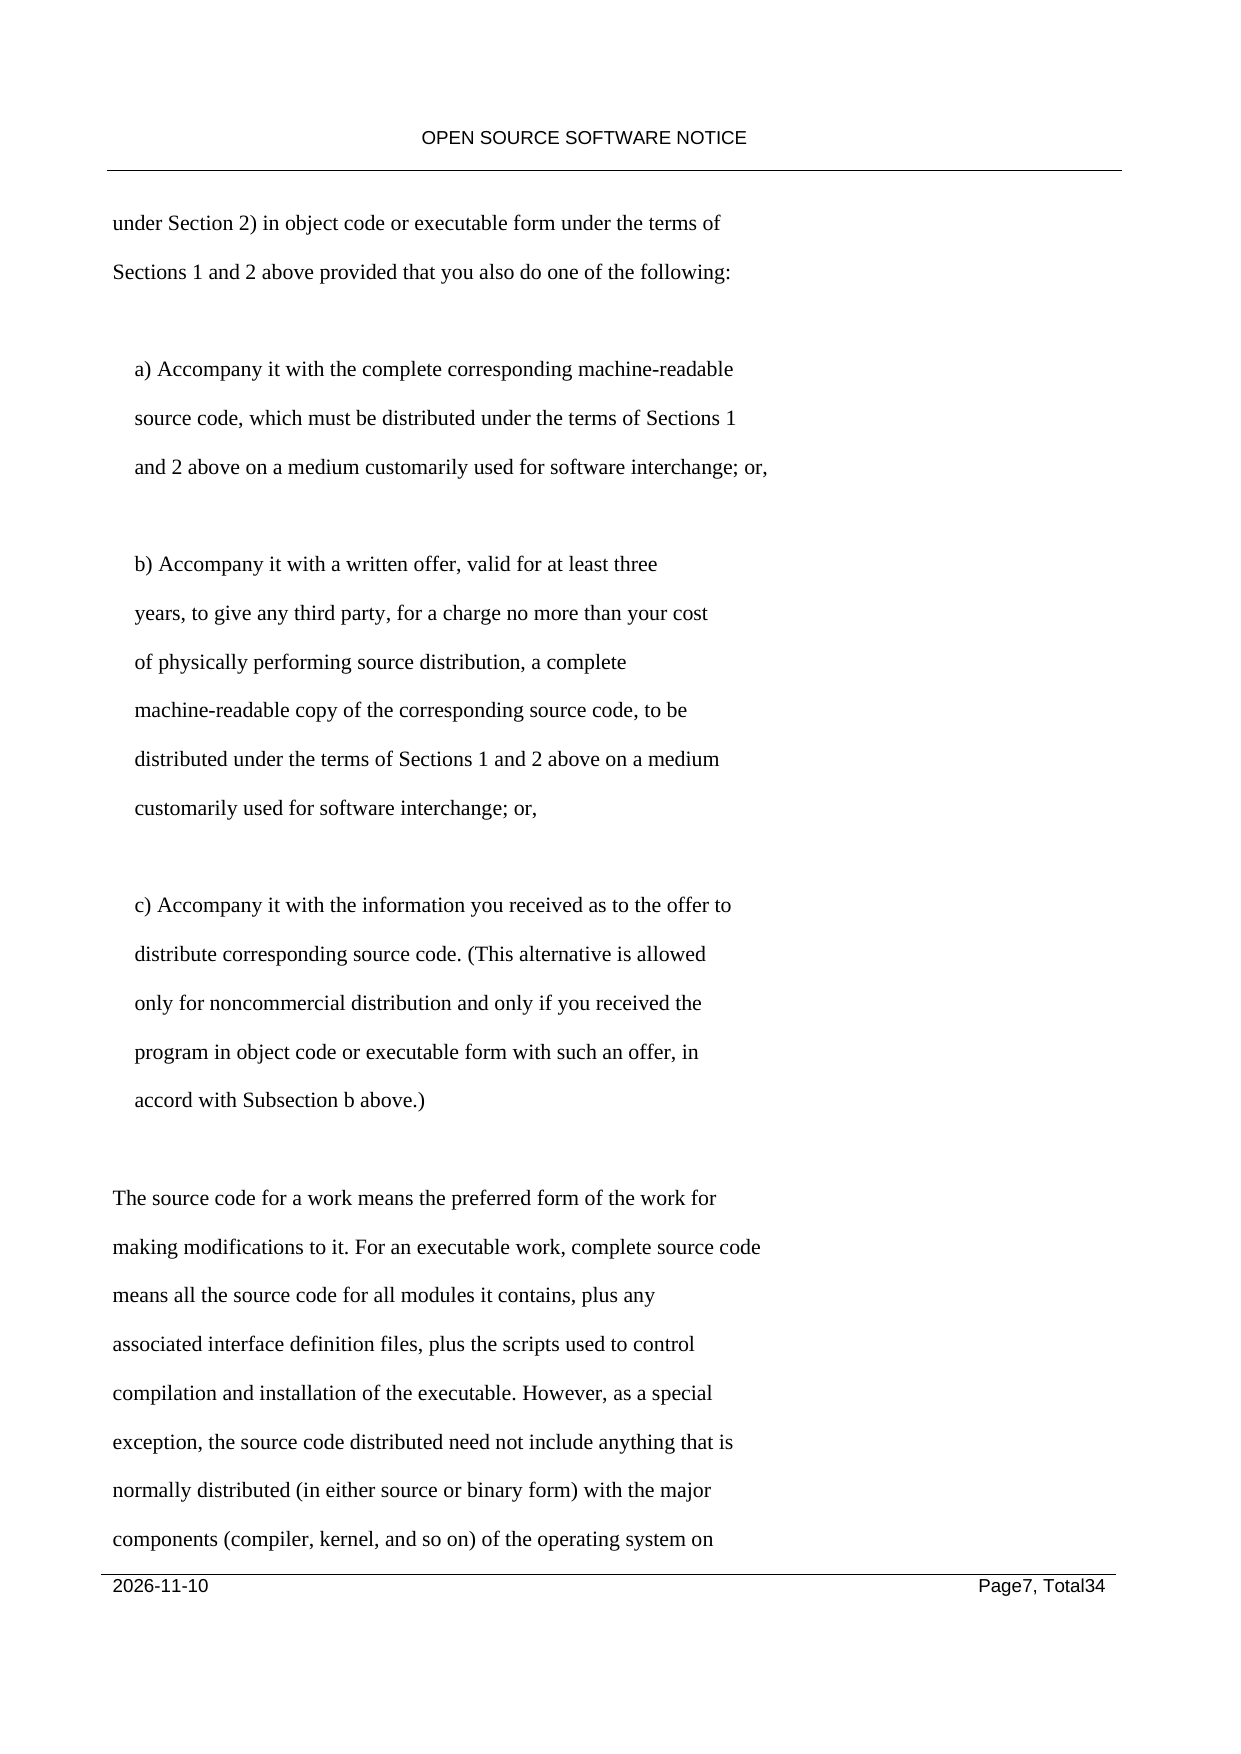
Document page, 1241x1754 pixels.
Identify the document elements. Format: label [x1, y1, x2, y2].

text [112, 206, 1128, 1555]
